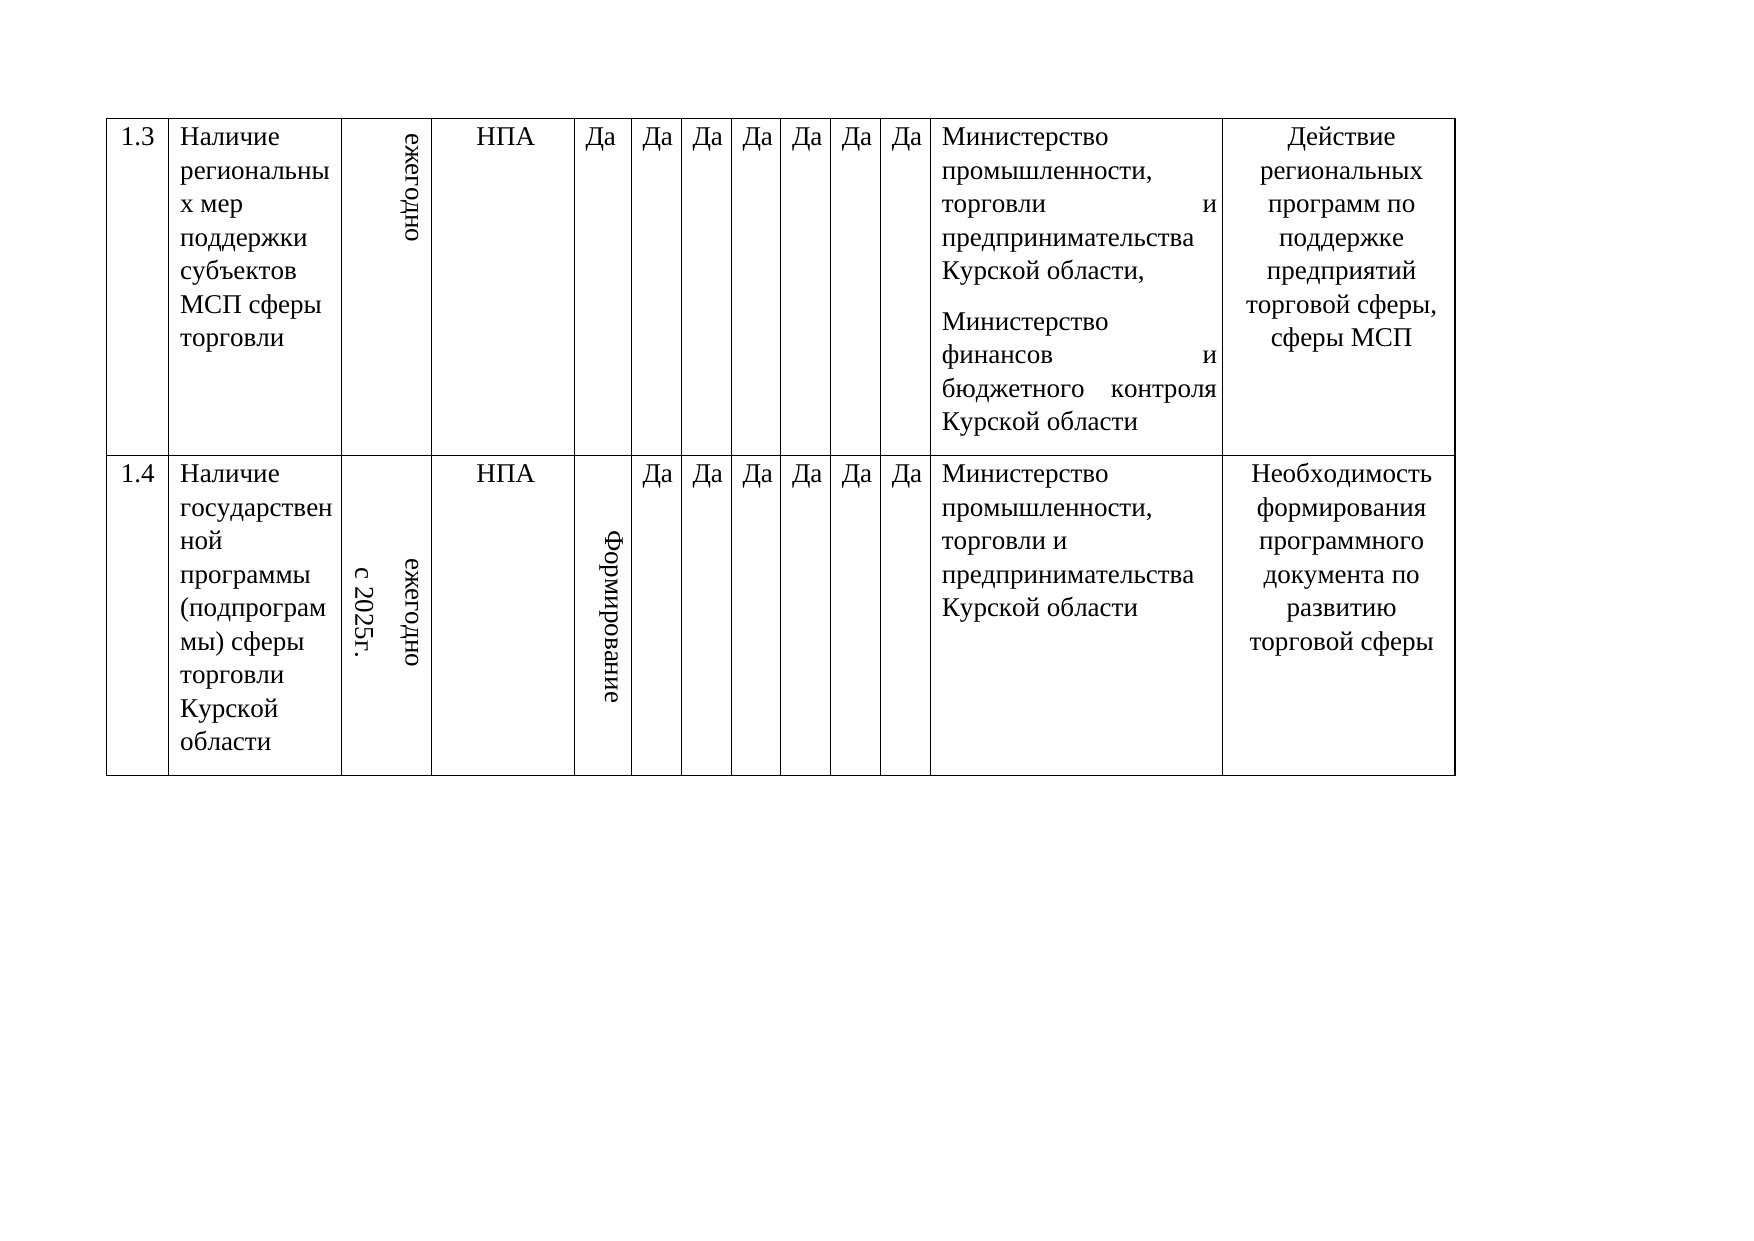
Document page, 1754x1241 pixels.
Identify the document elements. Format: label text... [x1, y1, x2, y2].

table_cell ежегодно с 2025г. [342, 456, 431, 775]
table_cell Да [575, 119, 631, 455]
table_cell Да [831, 119, 880, 455]
table_cell Да [732, 119, 780, 455]
table_cell Да [881, 119, 930, 455]
table_cell Формирование программы [575, 456, 631, 775]
table_cell Наличие государственной программы (подпрограммы) сферы торговли Курской области [169, 456, 341, 775]
table_cell Да [781, 456, 830, 775]
table_cell Наличие региональных мер поддержки субъектов МСП сферы торговли [169, 119, 341, 455]
table_cell 1.4 [107, 456, 168, 775]
table_cell Да [881, 456, 930, 775]
table_cell Министерство промышленности, торговли и предпринимательства Курской области [931, 456, 1222, 775]
table_cell Да [732, 456, 780, 775]
table_cell Да [632, 456, 681, 775]
table_cell Да [682, 456, 731, 775]
table_cell Да [831, 456, 880, 775]
table_cell Необходимость формирования программного документа по развитию торговой сферы [1223, 456, 1454, 775]
table_cell Да [781, 119, 830, 455]
table_cell НПА [432, 456, 574, 775]
table_cell 1.3 [107, 119, 168, 455]
table_cell Действие региональных программ по поддержке предприятий торговой сферы, сферы МСП [1223, 119, 1454, 455]
table_cell Да [682, 119, 731, 455]
table_cell НПА [432, 119, 574, 455]
table_cell Да [632, 119, 681, 455]
table_cell ежегодно [342, 119, 431, 455]
table_cell Министерство промышленности, торговли и предпринимательства Курской области, Министерство финансов и бюджетного контроля Курской области [931, 119, 1222, 455]
